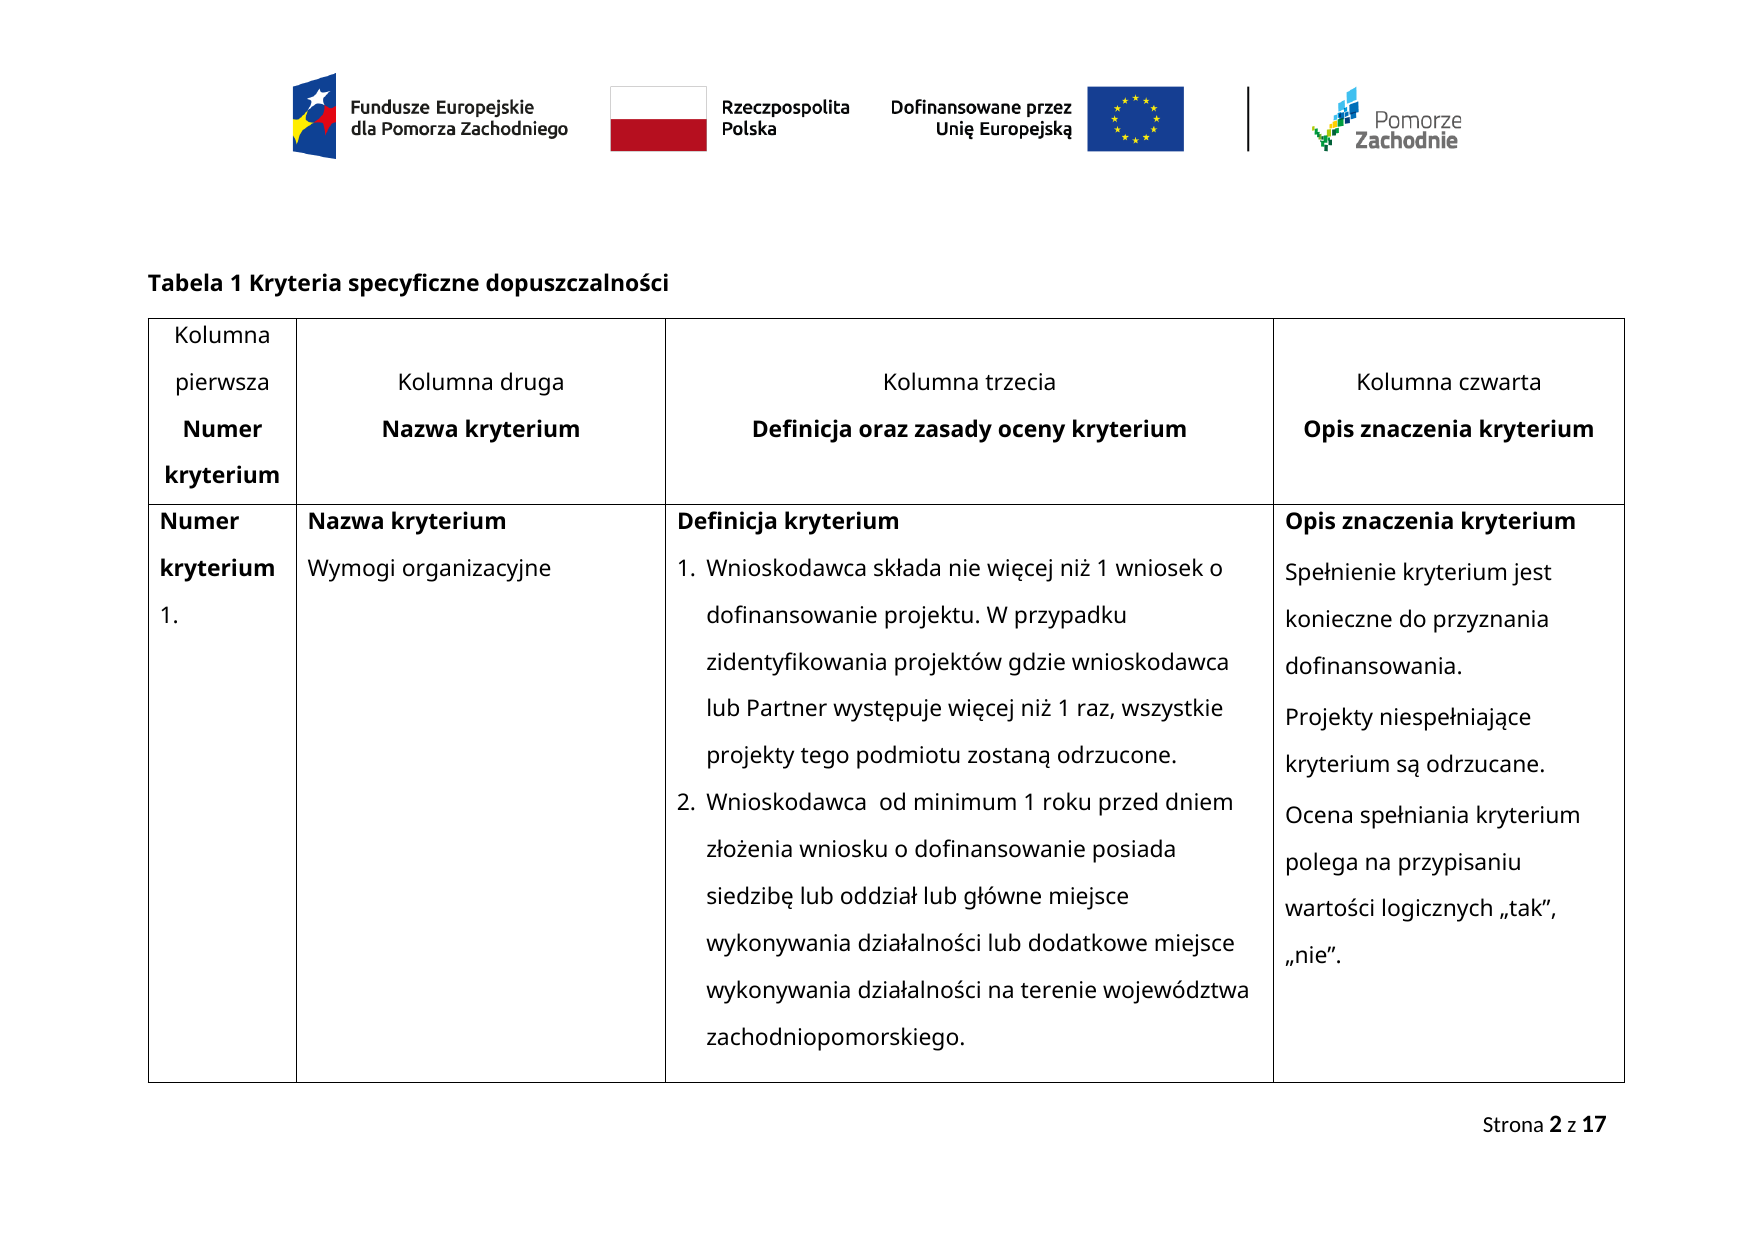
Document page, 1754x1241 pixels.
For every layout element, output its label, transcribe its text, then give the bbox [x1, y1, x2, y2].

table_cell Definicja kryterium Wnioskodawca składa nie więcej niż 1 wniosek o dofinansowanie projektu. W przypadku zidentyfikowania projektów gdzie wnioskodawca lub Partner występuje więcej niż 1 raz, wszystkie projekty tego podmiotu zostaną odrzucone. Wnioskodawca od minimum 1 roku przed dniem złożenia wniosku o dofinansowanie posiada siedzibę lub oddział lub główne miejsce wykonywania działalności lub dodatkowe miejsce wykonywania działalności na terenie województwa zachodniopomorskiego. Uprawnieni wnioskodawcy: jednostki samorządu terytorialnego i ich jednostki organizacyjne, związki, porozumienia i stowarzyszenia JST, podmioty ekonomii społecznej, które statutowo zajmują się cudzoziemcami. Zasady oceny: Kryterium zostanie zweryfikowane na podstawie treści wniosku o dofinansowanie projektu, rejestru wniosków złożonych w ramach naboru oraz informacji pozyskanych z rejestrów publicznych, do których instytucja posiada dostęp (KRS, CEIDG) lub załączonego do wniosku dokumentu urzędowego wydanego przez właściwy organ administracji publicznej, potwierdzającego spełnienie kryterium. [666, 505, 1273, 1082]
table_cell Opis znaczenia kryterium Spełnienie kryterium jest konieczne do przyznania dofinansowania. Projekty niespełniające kryterium są odrzucane. Ocena spełniania kryterium polega na przypisaniu wartości logicznych „tak”, „nie”. [1274, 505, 1624, 1082]
table_header Kolumna pierwsza Numer kryterium [149, 319, 296, 504]
table_cell Numer kryterium 1. [149, 505, 296, 1082]
table_header Kolumna druga Nazwa kryterium [297, 319, 665, 504]
table_header Kolumna czwarta Opis znaczenia kryterium [1274, 319, 1624, 504]
text Tabela 1 Kryteria specyficzne dopuszczalności [148, 267, 1606, 299]
table_cell Nazwa kryterium Wymogi organizacyjne [297, 505, 665, 1082]
table_header Kolumna trzecia Definicja oraz zasady oceny kryterium [666, 319, 1273, 504]
picture [292, 73, 1462, 159]
